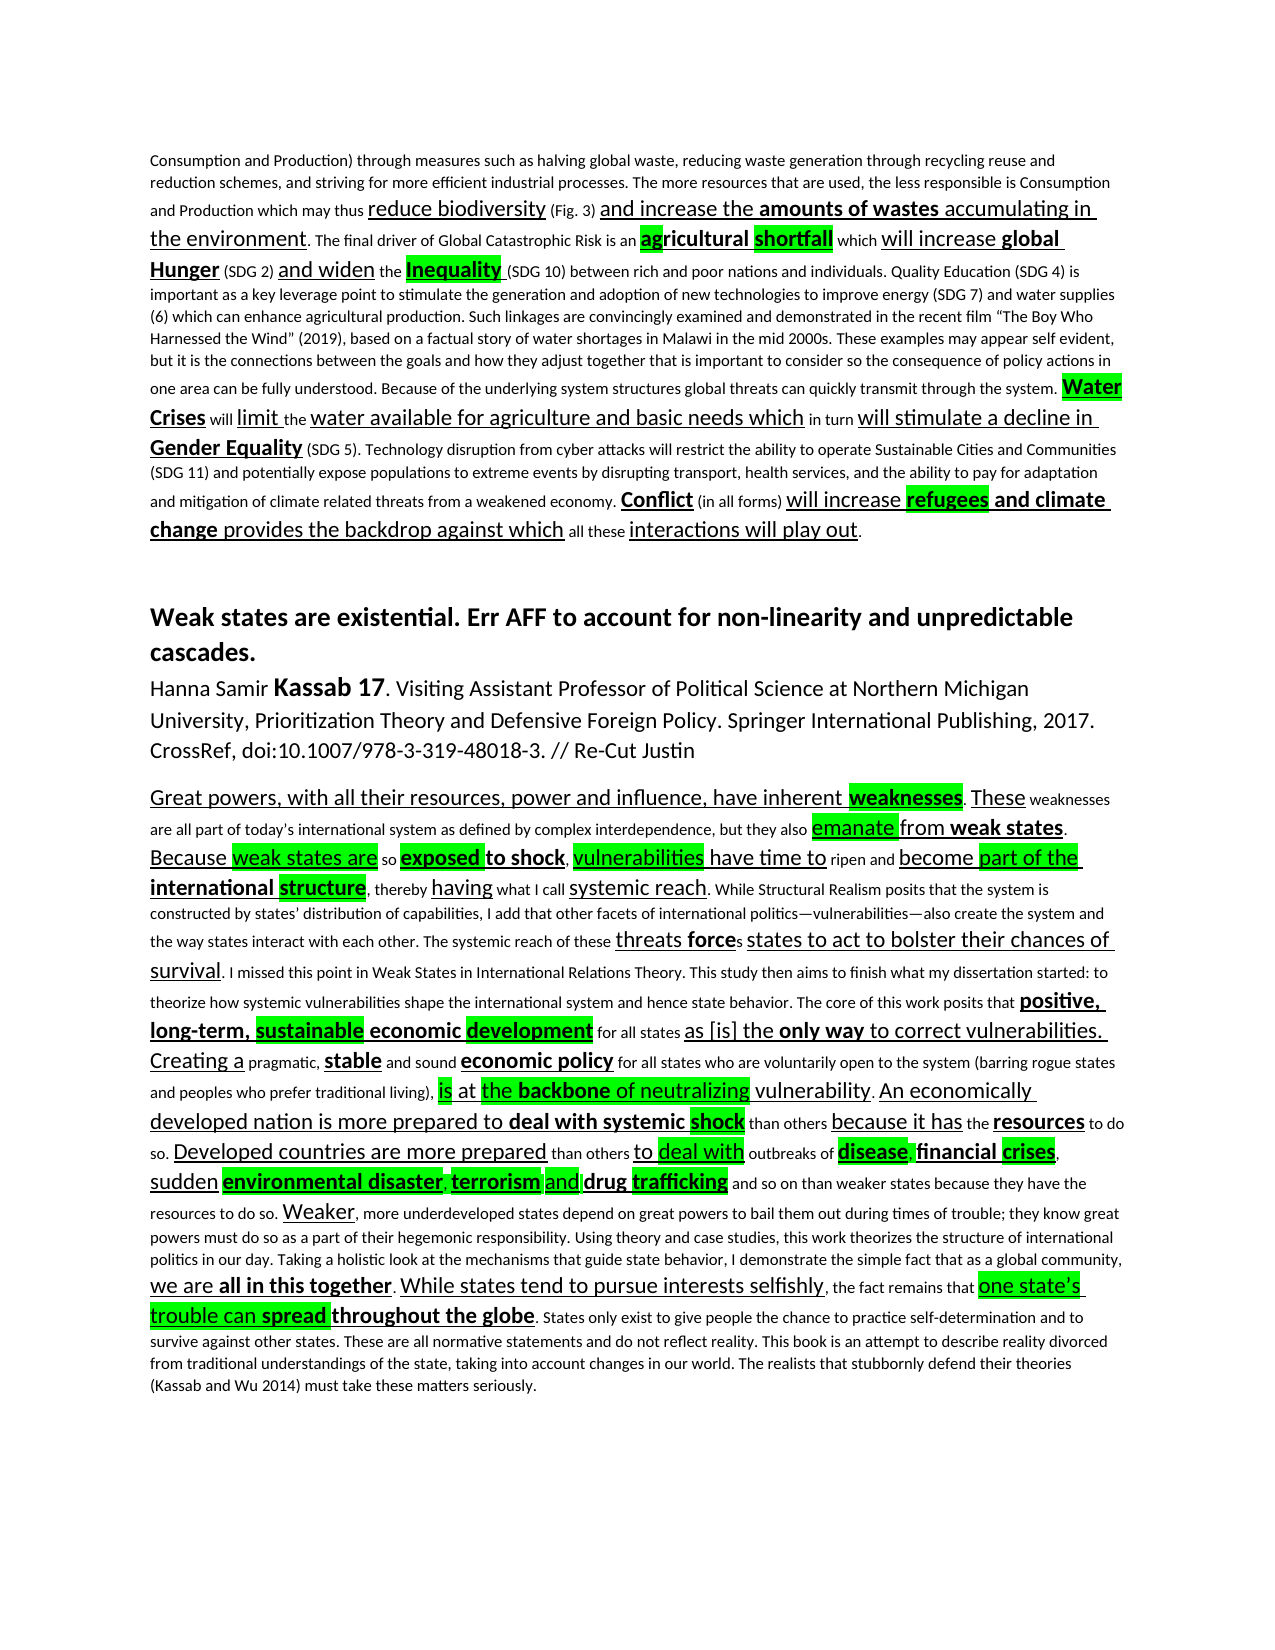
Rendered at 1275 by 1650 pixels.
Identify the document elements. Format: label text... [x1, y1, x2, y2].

text Hanna Samir Kassab 17. Visiting Assistant Professor of Political Science at Northern Michigan University, Prioritization Theory and Defensive Foreign Policy. Springer International Publishing, 2017. CrossRef, doi:10.1007/978-3-319-48018-3. // Re-Cut Justin [150, 671, 1125, 764]
subtitle Weak states are existential. Err AFF to account for non-linearity and unpredictable cascades. [150, 601, 1125, 669]
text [150, 150, 1125, 543]
text Great powers, with all their resources, power and influence, have inherent weaknesses. These weaknesses are all part of today’s international system as defined by complex interdependence, but they also emanate from weak states. Because weak states are so exposed to shock, vulnerabilities have time to ripen and become part of the international structure, thereby having what I call systemic reach. While Structural Realism posits that the system is constructed by states’ distribution of capabilities, I add that other facets of international politics—vulnerabilities—also create the system and the way states interact with each other. The systemic reach of these threats forces states to act to bolster their chances of survival. I missed this point in Weak States in International Relations Theory. This study then aims to finish what my dissertation started: to theorize how systemic vulnerabilities shape the international system and hence state behavior. The core of this work posits that positive, long-term, sustainable economic development for all states as [is] the only way to correct vulnerabilities. Creating a pragmatic, stable and sound economic policy for all states who are voluntarily open to the system (barring rogue states and peoples who prefer traditional living), is at the backbone of neutralizing vulnerability. An economically developed nation is more prepared to deal with systemic shock than others because it has the resources to do so. Developed countries are more prepared than others to deal with outbreaks of disease, financial crises, sudden environmental disaster, terrorism and drug trafficking and so on than weaker states because they have the resources to do so. Weaker, more underdeveloped states depend on great powers to bail them out during times of trouble; they know great powers must do so as a part of their hegemonic responsibility. Using theory and case studies, this work theorizes the structure of international politics in our day. Taking a holistic look at the mechanisms that guide state behavior, I demonstrate the simple fact that as a global community, we are all in this together. While states tend to pursue interests selfishly, the fact remains that one state’s trouble can spread throughout the globe. States only exist to give people the chance to practice self-determination and to survive against other states. These are all normative statements and do not reflect reality. This book is an attempt to describe reality divorced from traditional understandings of the state, taking into account changes in our world. The realists that stubbornly defend their theories (Kassab and Wu 2014) must take these matters seriously. [150, 783, 1125, 1395]
